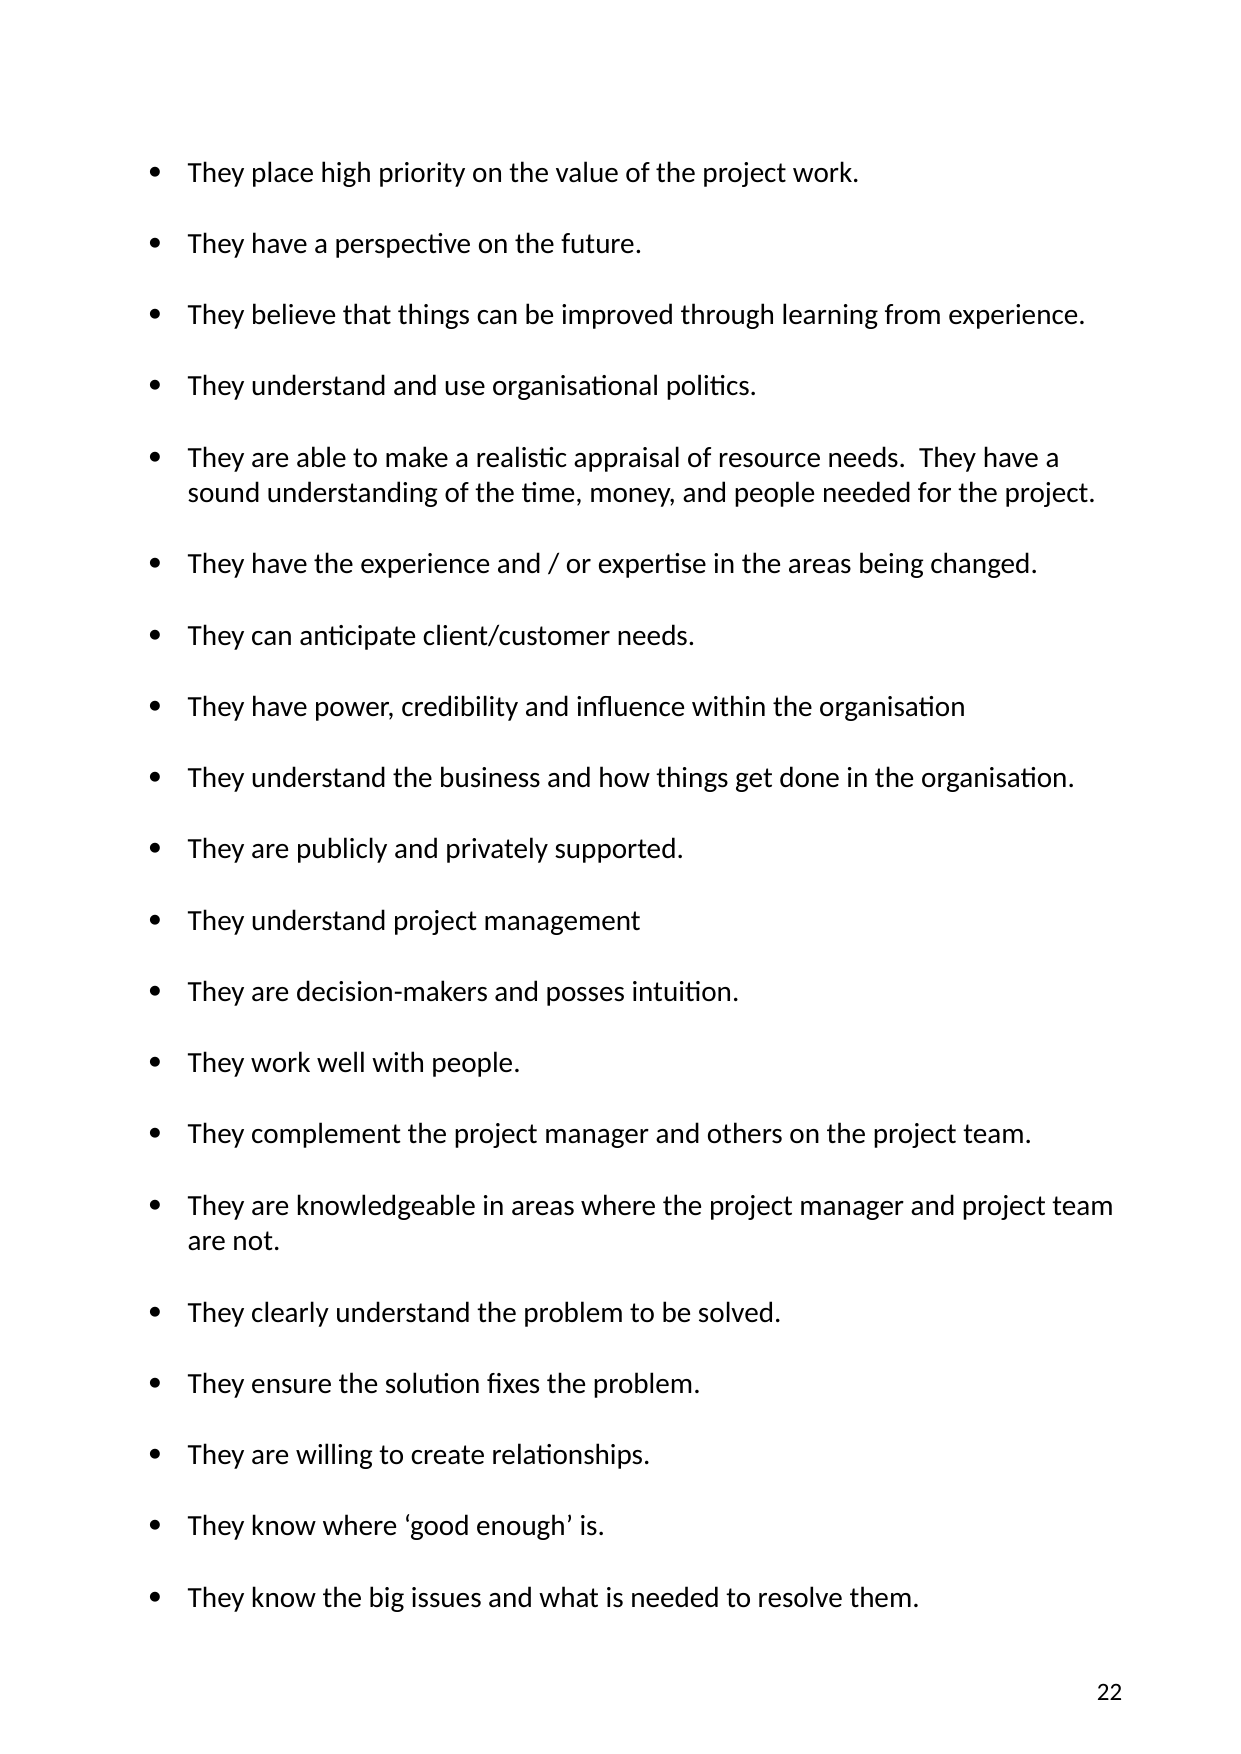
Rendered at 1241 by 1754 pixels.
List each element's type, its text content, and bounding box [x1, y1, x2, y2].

list They have a perspective on the future. [150, 225, 1122, 261]
list They can anticipate client/customer needs. [150, 617, 1122, 652]
list They complement the project manager and others on the project team. [150, 1116, 1122, 1151]
list They are able to make a realistic appraisal of resource needs. They have a sound understanding of the time, money, and people needed for the project. [150, 439, 1122, 510]
list They have the experience and / or expertise in the areas being changed. [150, 546, 1122, 581]
list They understand project management [150, 902, 1122, 937]
list They place high priority on the value of the project work. [150, 154, 1122, 189]
list They are willing to create relationships. [150, 1436, 1122, 1472]
list They clearly understand the problem to be solved. [150, 1294, 1122, 1329]
list They know the big issues and what is needed to resolve them. [150, 1579, 1122, 1614]
list They work well with people. [150, 1044, 1122, 1080]
list They know where ‘good enough’ is. [150, 1507, 1122, 1543]
list They are publicly and privately supported. [150, 831, 1122, 866]
list They are decision-makers and posses intuition. [150, 973, 1122, 1009]
list They are knowledgeable in areas where the project manager and project team are not. [150, 1187, 1122, 1258]
list They understand and use organisational politics. [150, 367, 1122, 403]
list They ensure the solution fixes the problem. [150, 1365, 1122, 1401]
list They have power, credibility and influence within the organisation [150, 688, 1122, 724]
list They believe that things can be improved through learning from experience. [150, 296, 1122, 332]
list They understand the business and how things get done in the organisation. [150, 759, 1122, 795]
